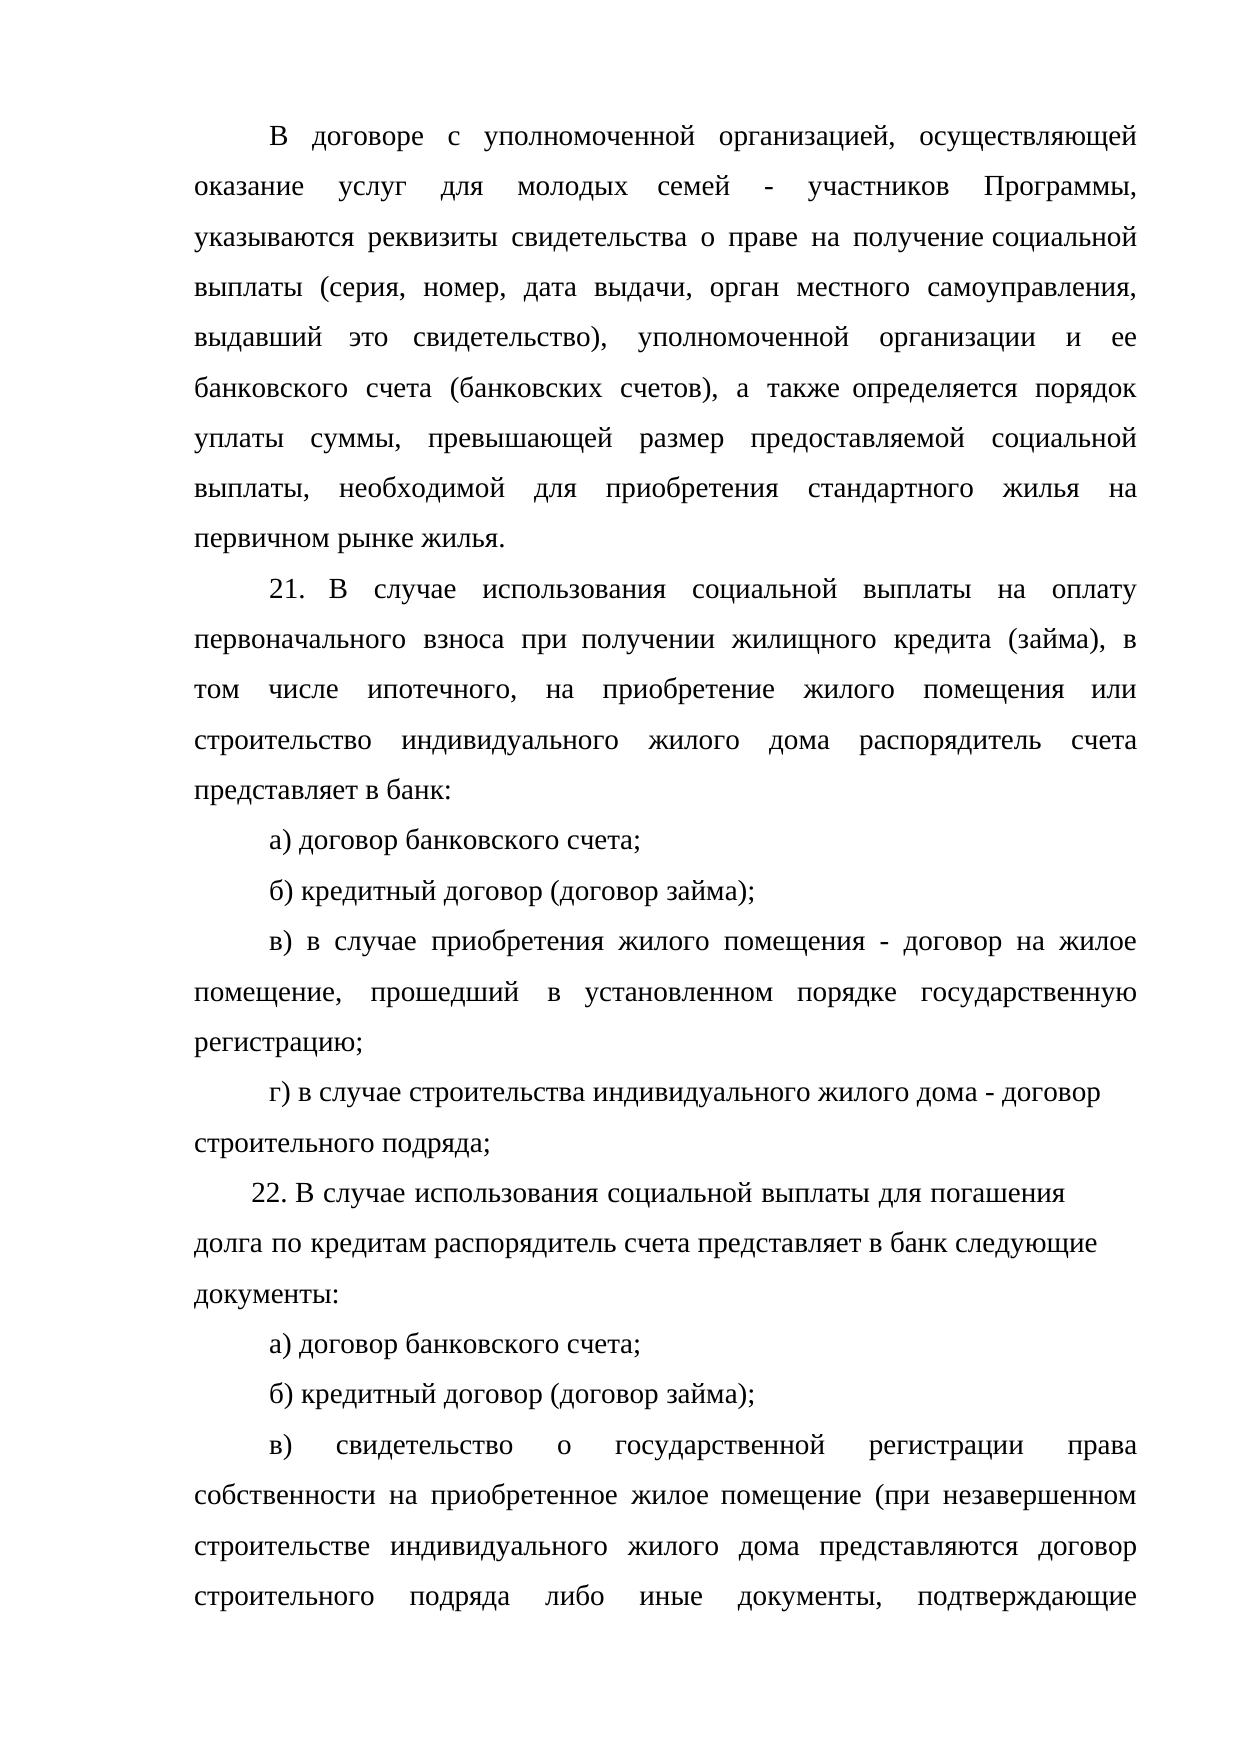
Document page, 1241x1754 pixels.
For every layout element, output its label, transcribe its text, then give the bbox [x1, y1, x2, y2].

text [194, 1427, 1137, 1612]
text г) в случае строительства индивидуального жилого дома - договор [269, 1074, 1137, 1108]
text 22. В случае использования социальной выплаты для погашения долга по кредитам распорядитель счета представляет в банк следующие документы: [194, 1175, 1137, 1309]
text б) кредитный договор (договор займа); [269, 873, 1137, 906]
text в) в случае приобретения жилого помещения - договор на жилое помещение, прошедший в установленном порядке государственную регистрацию; [194, 923, 1137, 1058]
text а) договор банковского счета; [269, 1326, 1137, 1359]
text В договоре с уполномоченной организацией, осуществляющей оказание услуг для молодых семей - участников Программы, указываются реквизиты свидетельства о праве на получение социальной выплаты (серия, номер, дата выдачи, орган местного самоуправления, выдавший это свидетельство), уполномоченной организации и ее банковского счета (банковских счетов), а также определяется порядок уплаты суммы, превышающей размер предоставляемой социальной выплаты, необходимой для приобретения стандартного жилья на первичном рынке жилья. [194, 118, 1137, 554]
text строительного подряда; [194, 1125, 1137, 1158]
text а) договор банковского счета; [269, 822, 1137, 856]
text б) кредитный договор (договор займа); [269, 1376, 1137, 1410]
text 21. В случае использования социальной выплаты на оплату первоначального взноса при получении жилищного кредита (займа), в том числе ипотечного, на приобретение жилого помещения или строительство индивидуального жилого дома распорядитель счета представляет в банк: [194, 571, 1137, 806]
